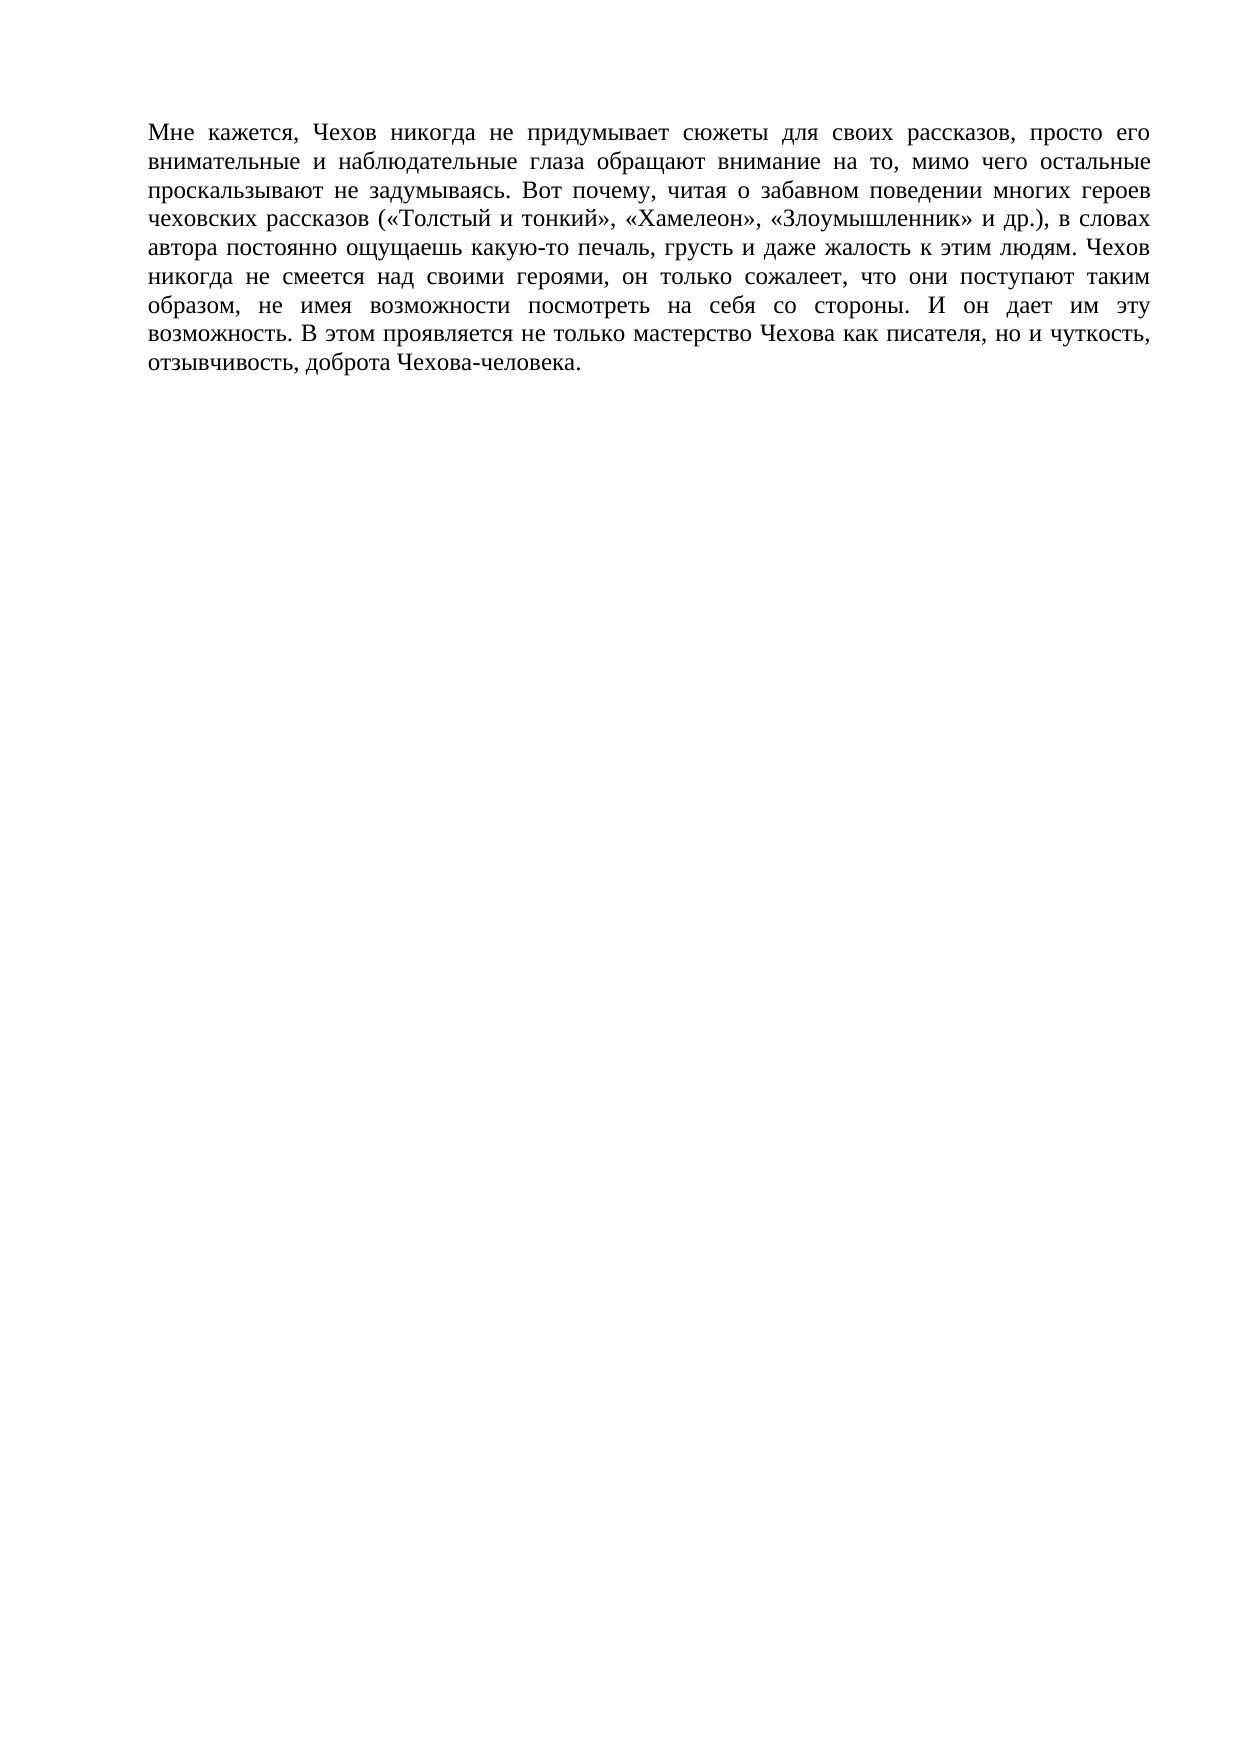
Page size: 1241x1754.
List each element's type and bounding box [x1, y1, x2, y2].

text [148, 88, 1152, 376]
